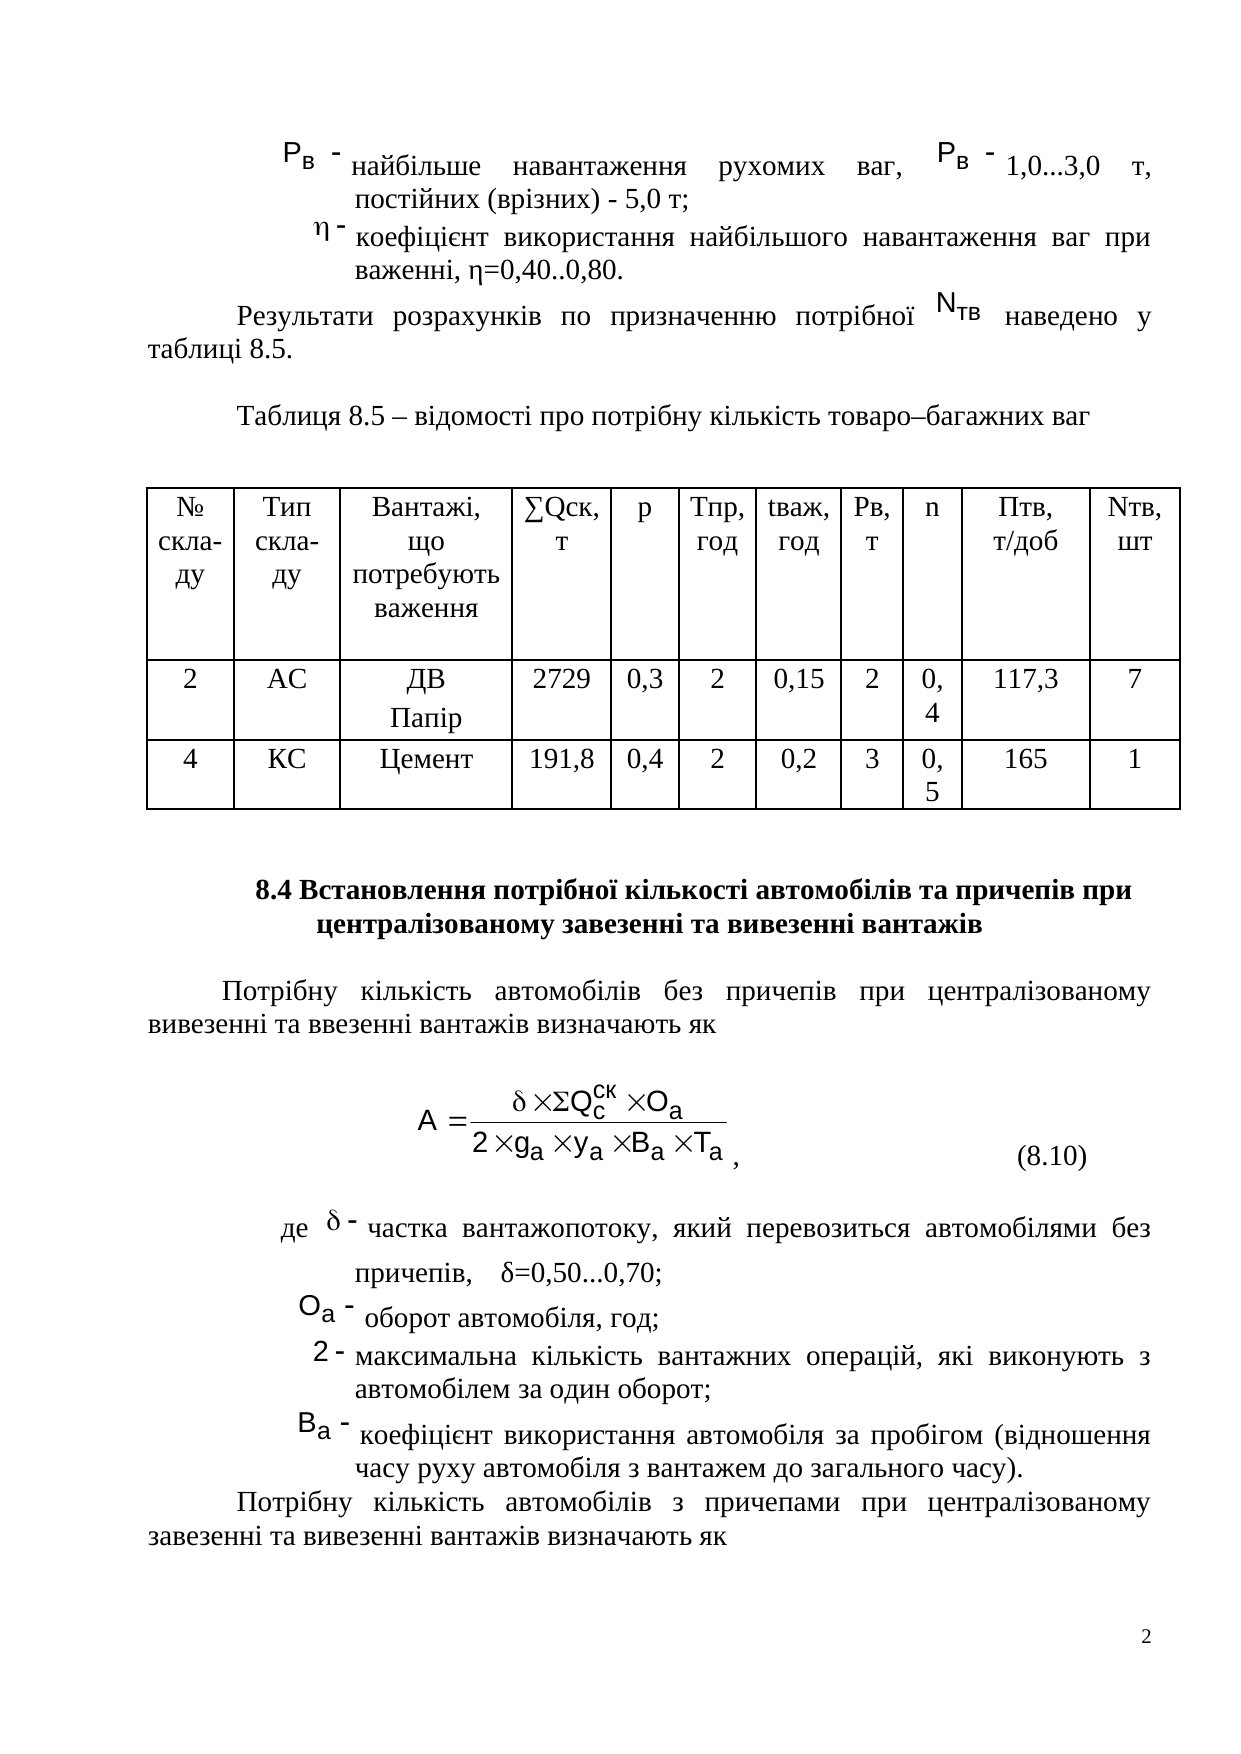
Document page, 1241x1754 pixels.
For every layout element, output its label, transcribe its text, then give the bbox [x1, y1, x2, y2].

table_cell АС [235, 661, 339, 739]
table_header Nтв, шт [1091, 489, 1179, 659]
table_cell 165 [963, 741, 1089, 808]
table_cell 0,3 [612, 661, 678, 739]
table_cell Папір [341, 698, 511, 739]
table_cell 2 [148, 661, 233, 739]
table_cell 0,4 [612, 741, 678, 808]
table_cell ДВ [341, 661, 511, 698]
table_cell 7 [1091, 661, 1179, 739]
text найбільше навантаження рухомих ваг, 1,0...3,0 т, постійних (врізних) - 5,0 т; [281, 136, 1152, 215]
table_header n [904, 489, 961, 659]
text Потрібну кількість автомобілів без причепів при централізованому вивезенні та ввезенні вантажів визначають як [148, 973, 1152, 1040]
table_cell 2 [680, 741, 755, 808]
text 8.4 Встановлення потрібної кількості автомобілів та причепів при централізованому завезенні та вивезенні вантажів [148, 872, 1152, 939]
table_cell 117,3 [963, 661, 1089, 739]
text Результати розрахунків по призначенню потрібної наведено у таблиці 8.5. [148, 286, 1152, 365]
text коефіцієнт використання автомобіля за пробігом (відношення часу руху автомобіля з вантажем до загального часу). [295, 1405, 1152, 1484]
table_header р [612, 489, 678, 659]
table_header Тип скла-ду [235, 489, 339, 659]
table_header Вантажі, що потребують важення [341, 489, 511, 659]
table_cell КС [235, 741, 339, 808]
table_cell 2 [680, 661, 755, 739]
table_cell 191,8 [513, 741, 610, 808]
text Потрібну кількість автомобілів з причепами при централізованому завезенні та вивезенні вантажів визначають як [148, 1484, 1152, 1551]
text , (8.10) [148, 1073, 1152, 1172]
table_cell 2 [842, 661, 902, 739]
table_cell 0,5 [904, 741, 961, 808]
table_cell 0,4 [904, 661, 961, 739]
text оборот автомобіля, год; [295, 1289, 1152, 1334]
table_cell 3 [842, 741, 902, 808]
text Таблиця 8.5 – відомості про потрібну кількість товаро–багажних ваг [148, 398, 1152, 432]
table_cell 0,15 [757, 661, 840, 739]
table_cell 2729 [513, 661, 610, 739]
table_cell 4 [148, 741, 233, 808]
text де частка вантажопотоку, який перевозиться автомобілями без причепів, δ=0,50...0,70; [281, 1206, 1152, 1289]
table_cell 0,2 [757, 741, 840, 808]
table_cell 1 [1091, 741, 1179, 808]
table_header № скла-ду [148, 489, 233, 659]
table_header tваж, год [757, 489, 840, 659]
table_header ∑Qск, т [513, 489, 610, 659]
text максимальна кількість вантажних операцій, які виконують з автомобілем за один оборот; [295, 1334, 1152, 1405]
table_header Тпр, год [680, 489, 755, 659]
table_cell Цемент [341, 741, 511, 808]
table_header Рв, т [842, 489, 902, 659]
text коефіцієнт використання найбільшого навантаження ваг при важенні, η=0,40..0,80. [295, 215, 1152, 286]
table_header Птв, т/доб [963, 489, 1089, 659]
